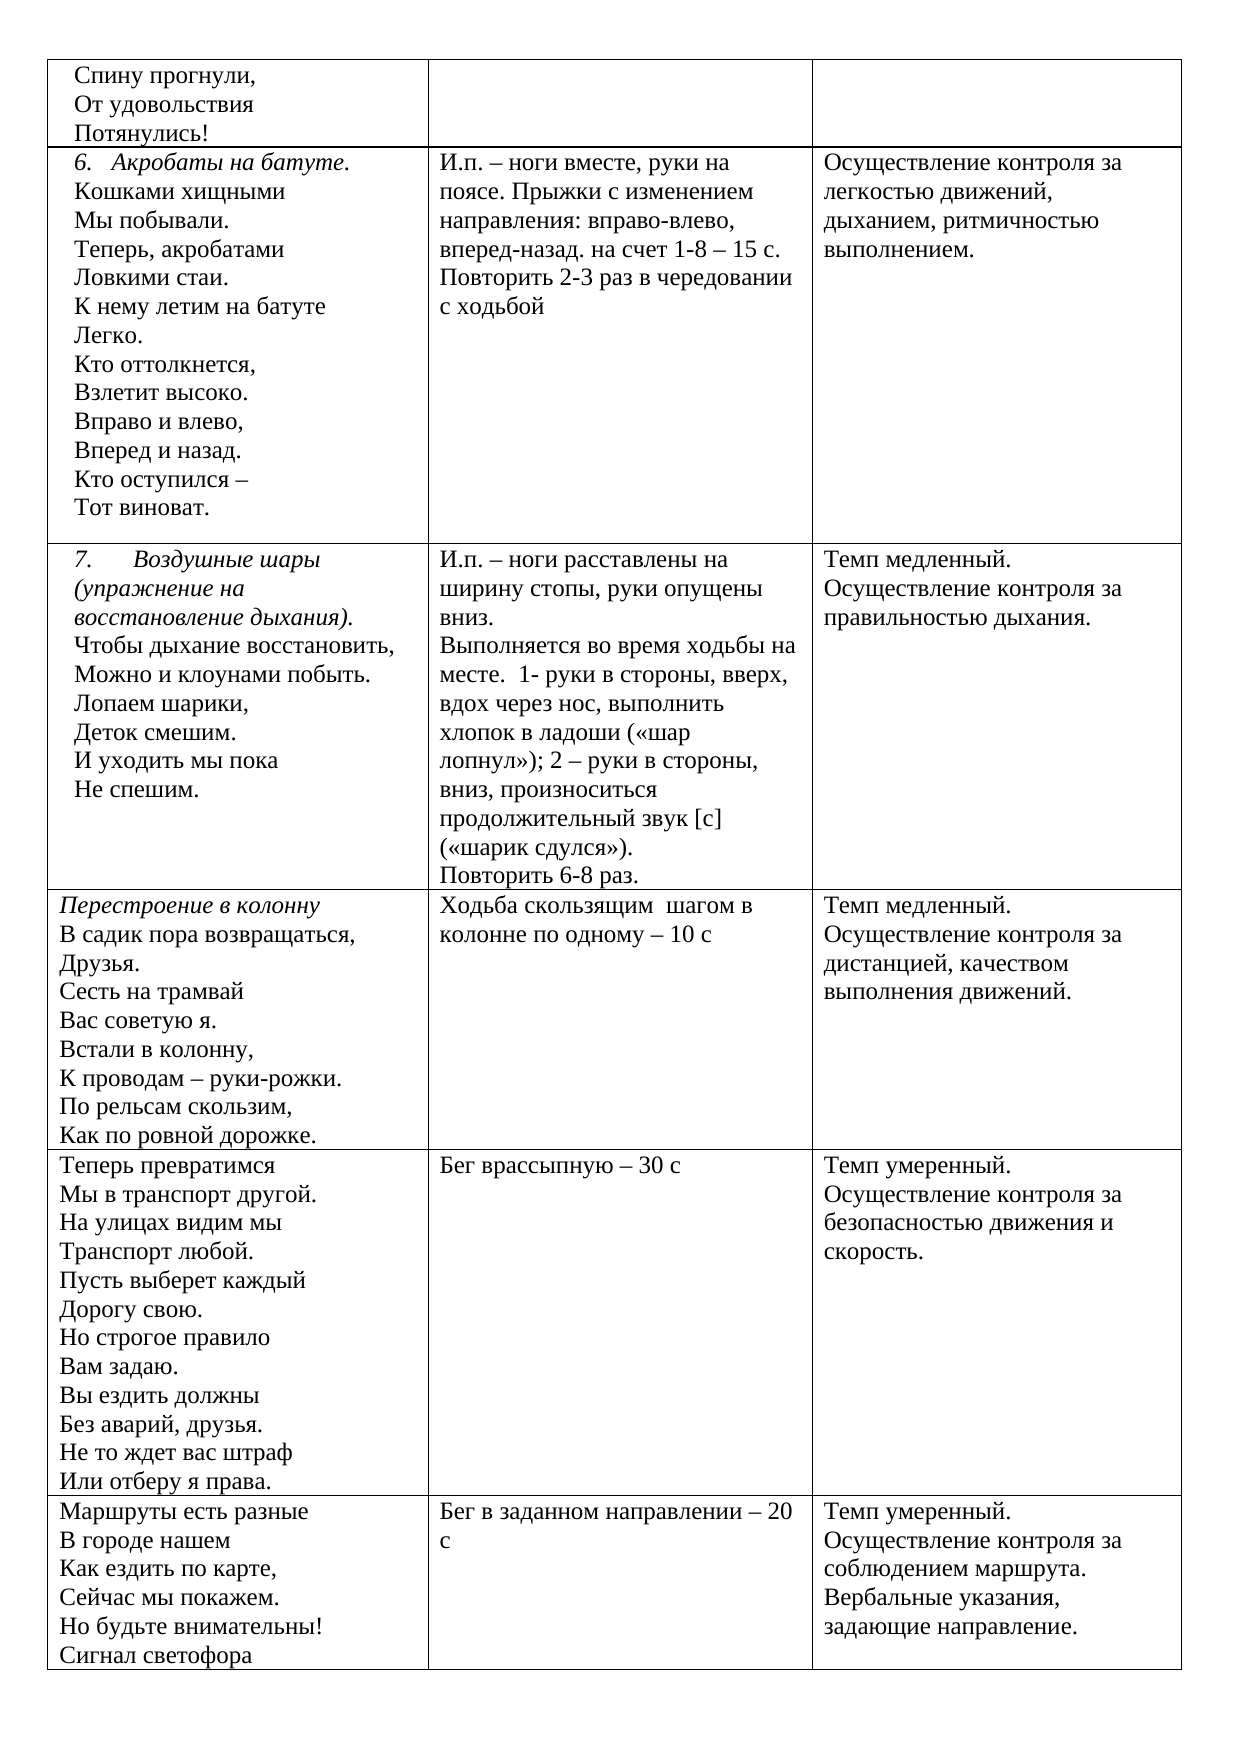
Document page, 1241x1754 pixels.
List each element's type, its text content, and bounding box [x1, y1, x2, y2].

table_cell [813, 1496, 1181, 1668]
table_cell Ходьба скользящим шагом в колонне по одному – 10 с [429, 890, 812, 1149]
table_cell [429, 60, 812, 146]
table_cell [429, 1496, 812, 1668]
table_cell Осуществление контроля за легкостью движений, дыханием, ритмичностью выполнением. [813, 148, 1181, 543]
table_cell Темп медленный. Осуществление контроля за правильностью дыхания. [813, 544, 1181, 889]
table_cell Темп умеренный. Осуществление контроля за безопасностью движения и скорость. [813, 1150, 1181, 1495]
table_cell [813, 60, 1181, 146]
table_cell Воздушные шары (упражнение на восстановление дыхания). Чтобы дыхание восстановить, Можно и клоунами побыть. Лопаем шарики, Деток смешим. И уходить мы пока Не спешим. [48, 544, 428, 889]
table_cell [48, 60, 428, 146]
table_cell Перестроение в колонну В садик пора возвращаться, Друзья. Сесть на трамвай Вас советую я. Встали в колонну, К проводам – руки-рожки. По рельсам скользим, Как по ровной дорожке. [48, 890, 428, 1149]
table_cell Теперь превратимся Мы в транспорт другой. На улицах видим мы Транспорт любой. Пусть выберет каждый Дорогу свою. Но строгое правило Вам задаю. Вы ездить должны Без аварий, друзья. Не то ждет вас штраф Или отберу я права. [48, 1150, 428, 1495]
table_cell Темп медленный. Осуществление контроля за дистанцией, качеством выполнения движений. [813, 890, 1181, 1149]
table_cell И.п. – ноги расставлены на ширину стопы, руки опущены вниз. Выполняется во время ходьбы на месте. 1- руки в стороны, вверх, вдох через нос, выполнить хлопок в ладоши («шар лопнул»); 2 – руки в стороны, вниз, произноситься продолжительный звук [с] («шарик сдулся»). Повторить 6-8 раз. [429, 544, 812, 889]
table_cell И.п. – ноги вместе, руки на поясе. Прыжки с изменением направления: вправо-влево, вперед-назад. на счет 1-8 – 15 с. Повторить 2-3 раз в чередовании с ходьбой [429, 148, 812, 543]
table_cell Акробаты на батуте. Кошками хищными Мы побывали. Теперь, акробатами Ловкими стаи. К нему летим на батуте Легко. Кто оттолкнется, Взлетит высоко. Вправо и влево, Вперед и назад. Кто оступился – Тот виноват. [48, 148, 428, 543]
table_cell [48, 1496, 428, 1668]
table_cell Бег врассыпную – 30 с [429, 1150, 812, 1495]
